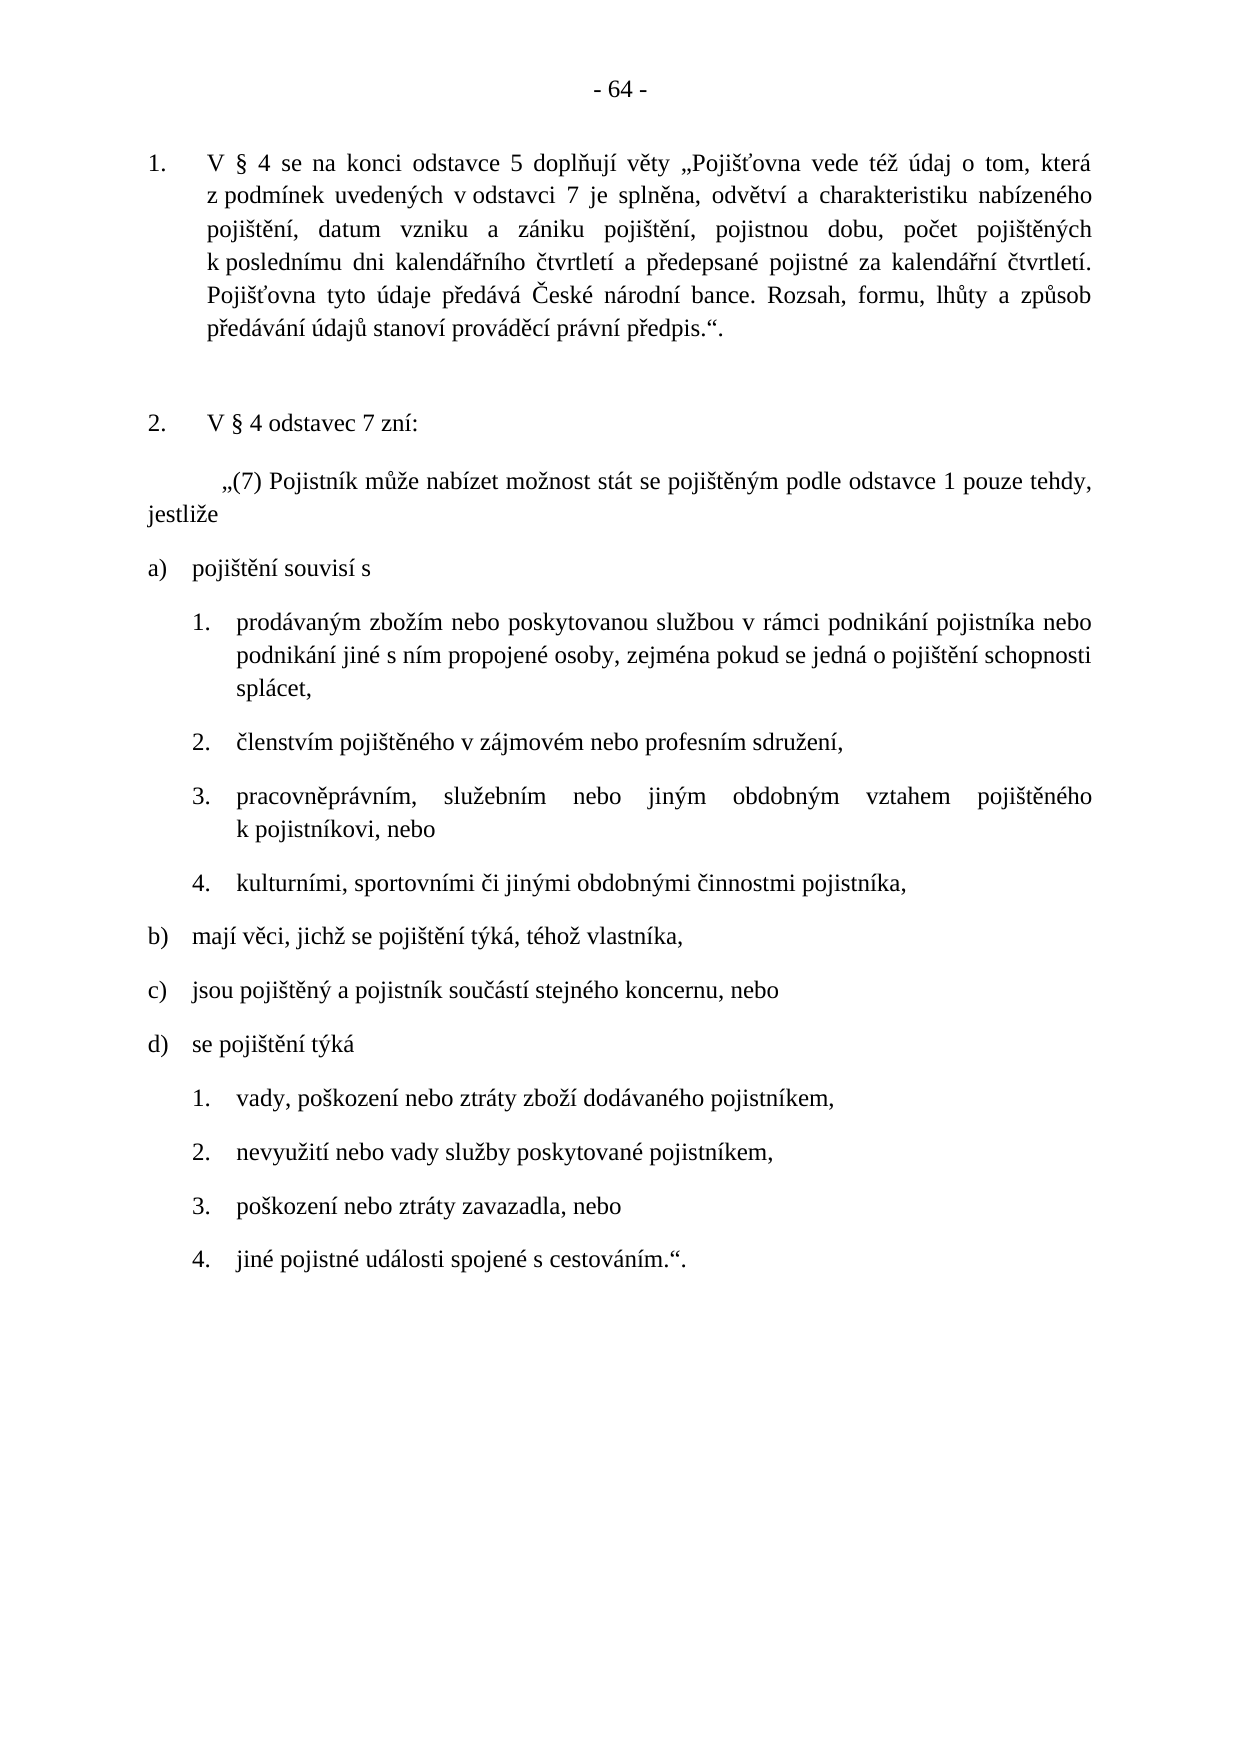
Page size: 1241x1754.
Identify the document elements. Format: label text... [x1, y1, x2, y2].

text V § 4 odstavec 7 zní: [148, 408, 1093, 437]
text „(7) Pojistník může nabízet možnost stát se pojištěným podle odstavce 1 pouze tehdy, jestliže [148, 466, 1093, 528]
text jiné pojistné události spojené s cestováním.“. [192, 1244, 1093, 1273]
text vady, poškození nebo ztráty zboží dodávaného pojistníkem, [192, 1083, 1093, 1112]
text poškození nebo ztráty zavazadla, nebo [192, 1191, 1093, 1219]
text se pojištění týká [148, 1029, 1093, 1058]
text prodávaným zbožím nebo poskytovanou službou v rámci podnikání pojistníka nebo podnikání jiné s ním propojené osoby, zejména pokud se jedná o pojištění schopnosti splácet, [192, 607, 1093, 702]
text pojištění souvisí s [148, 553, 1093, 582]
list V § 4 se na konci odstavce 5 doplňují věty „Pojišťovna vede též údaj o tom, která z podmínek uvedených v odstavci 7 je splněna, odvětví a charakteristiku nabízeného pojištění, datum vzniku a zániku pojištění, pojistnou dobu, počet pojištěných k poslednímu dni kalendářního čtvrtletí a předepsané pojistné za kalendářní čtvrtletí. Pojišťovna tyto údaje předává České národní bance. Rozsah, formu, lhůty a způsob předávání údajů stanoví prováděcí právní předpis.“. [148, 148, 1093, 341]
text pracovněprávním, služebním nebo jiným obdobným vztahem pojištěného k pojistníkovi, nebo [192, 781, 1093, 842]
text mají věci, jichž se pojištění týká, téhož vlastníka, [148, 921, 1093, 950]
text kulturními, sportovními či jinými obdobnými činnostmi pojistníka, [192, 868, 1093, 896]
text nevyužití nebo vady služby poskytované pojistníkem, [192, 1137, 1093, 1166]
text členstvím pojištěného v zájmovém nebo profesním sdružení, [192, 727, 1093, 756]
text jsou pojištěný a pojistník součástí stejného koncernu, nebo [148, 975, 1093, 1004]
